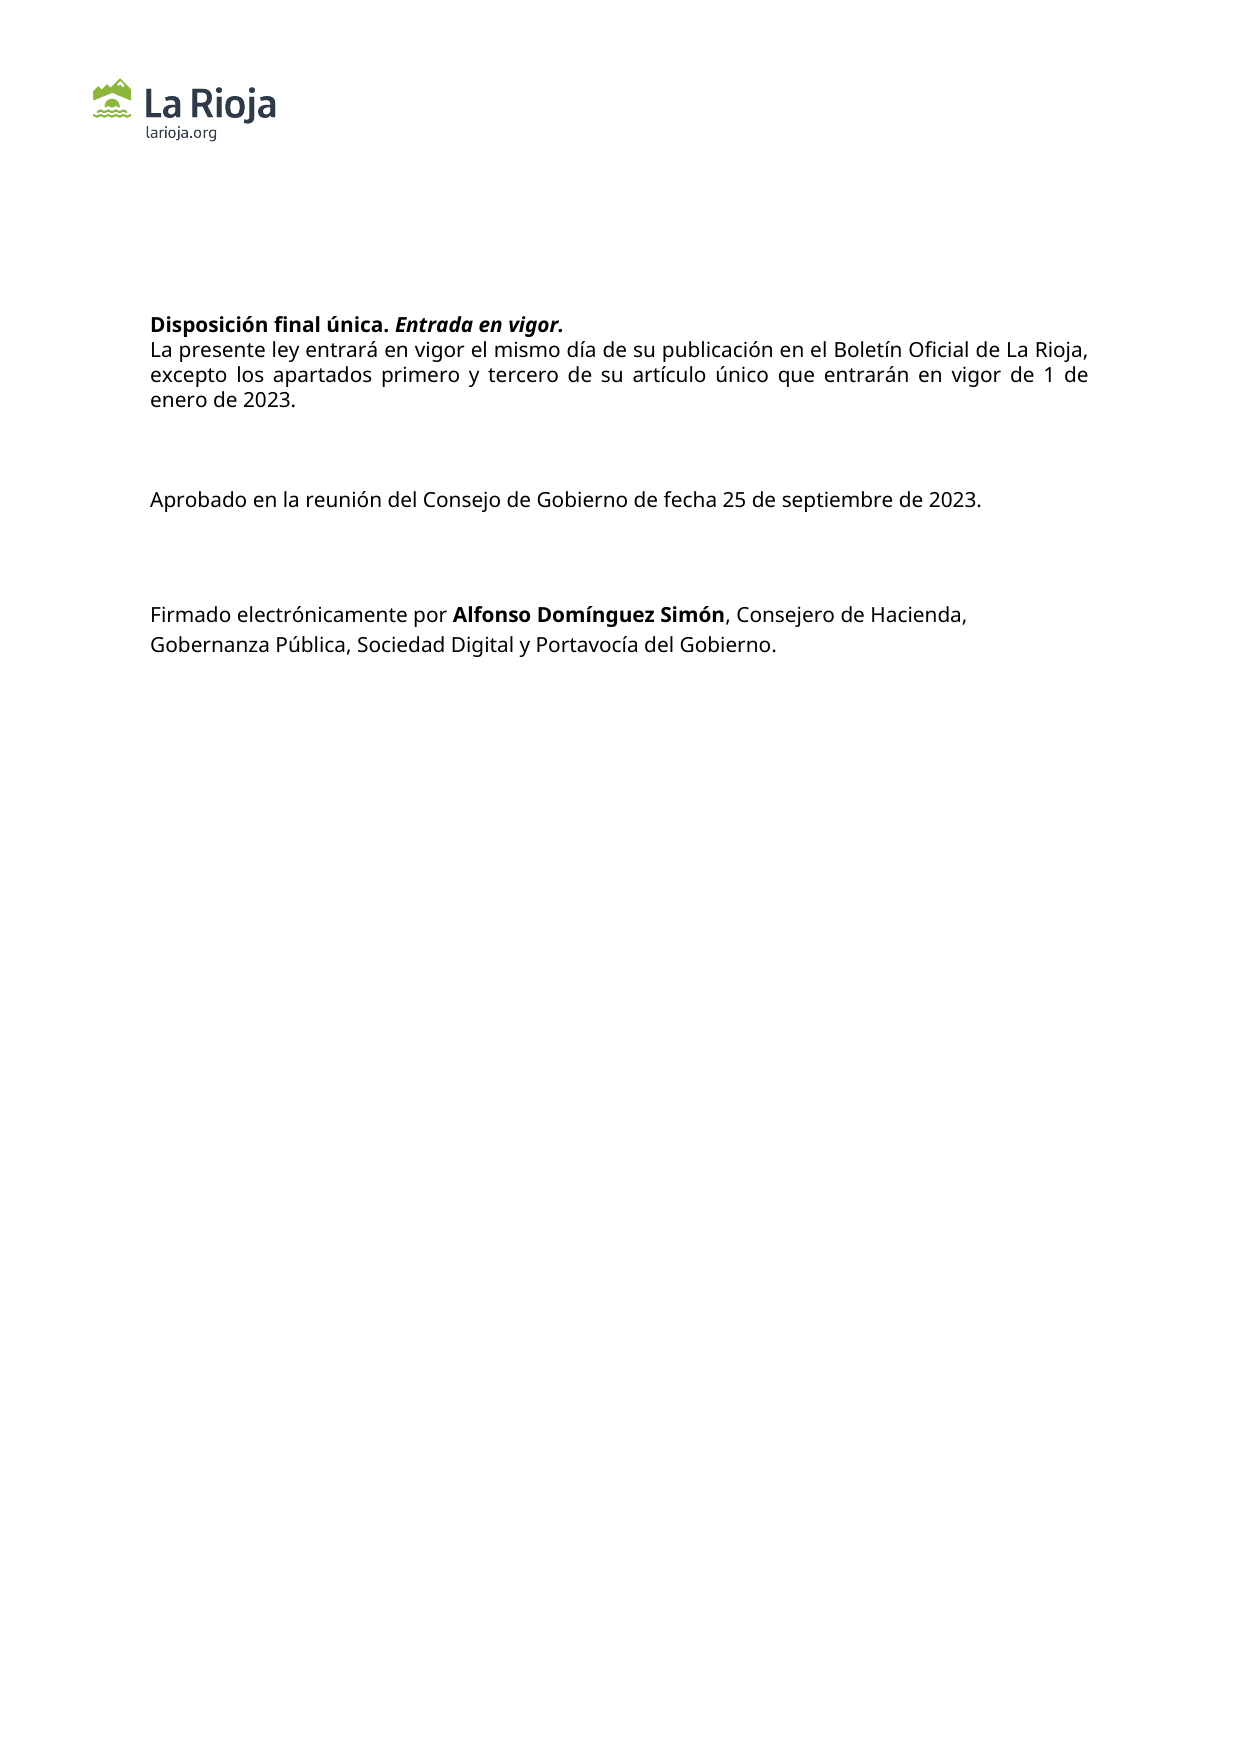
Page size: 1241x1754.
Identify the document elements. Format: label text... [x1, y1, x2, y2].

text Firmado electrónicamente por Alfonso Domínguez Simón, Consejero de Hacienda, Gobernanza Pública, Sociedad Digital y Portavocía del Gobierno. [150, 599, 1090, 658]
text Aprobado en la reunión del Consejo de Gobierno de fecha 25 de septiembre de 2023. [150, 487, 1090, 512]
text Disposición final única. Entrada en vigor. [150, 312, 1090, 337]
picture [0, 0, 1241, 237]
text La presente ley entrará en vigor el mismo día de su publicación en el Boletín Oficial de La Rioja, excepto los apartados primero y tercero de su artículo único que entrarán en vigor de 1 de enero de 2023. [150, 337, 1090, 412]
